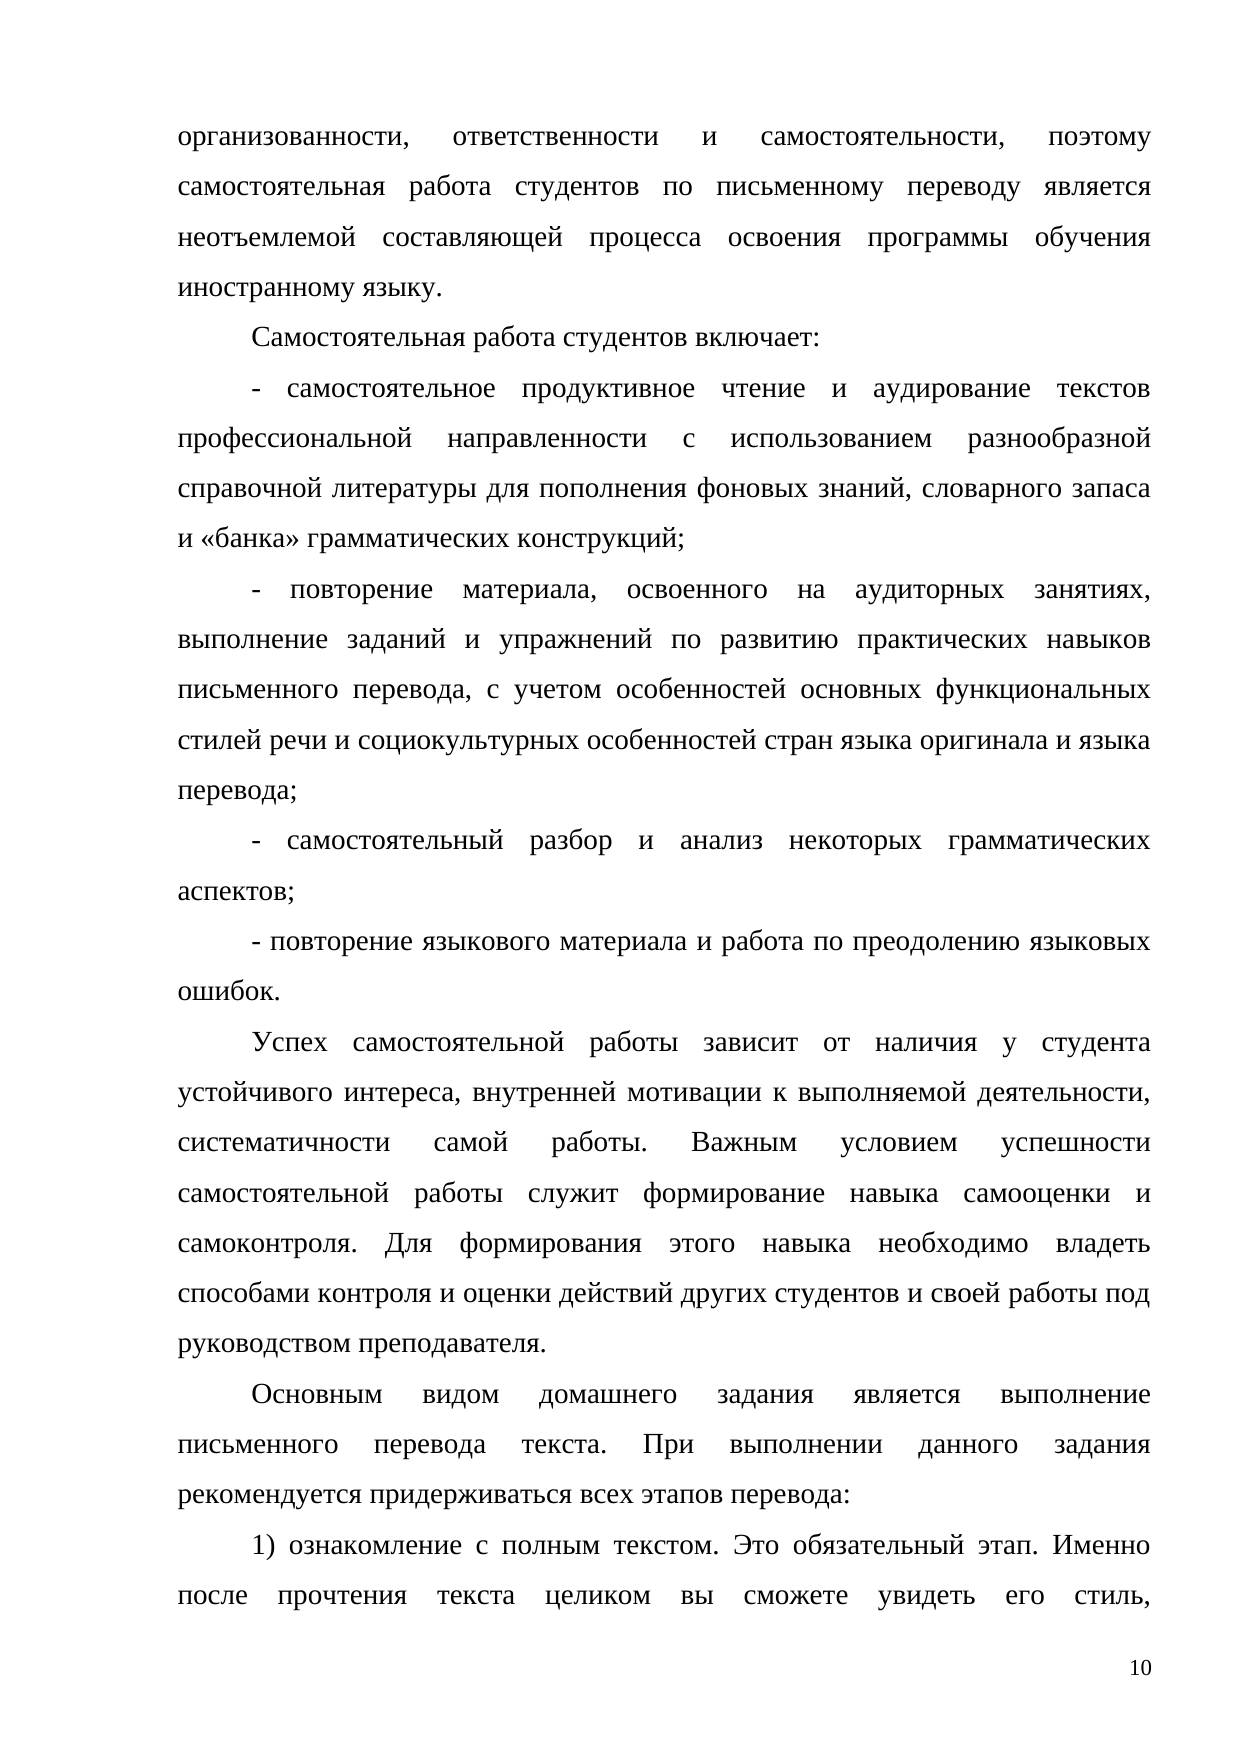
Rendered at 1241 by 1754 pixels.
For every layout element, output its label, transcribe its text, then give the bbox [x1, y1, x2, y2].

text - повторение материала, освоенного на аудиторных занятиях, выполнение заданий и упражнений по развитию практических навыков письменного перевода, с учетом особенностей основных функциональных стилей речи и социокультурных особенностей стран языка оригинала и языка перевода; [177, 571, 1152, 806]
text Самостоятельная работа студентов включает: [177, 319, 1152, 353]
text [177, 118, 1152, 303]
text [177, 1527, 1152, 1611]
text - повторение языкового материала и работа по преодолению языковых ошибок. [177, 923, 1152, 1007]
text - самостоятельный разбор и анализ некоторых грамматических аспектов; [177, 822, 1152, 906]
text - самостоятельное продуктивное чтение и аудирование текстов профессиональной направленности с использованием разнообразной справочной литературы для пополнения фоновых знаний, словарного запаса и «банка» грамматических конструкций; [177, 370, 1152, 554]
text Основным видом домашнего задания является выполнение письменного перевода текста. При выполнении данного задания рекомендуется придерживаться всех этапов перевода: [177, 1376, 1152, 1510]
text Успех самостоятельной работы зависит от наличия у студента устойчивого интереса, внутренней мотивации к выполняемой деятельности, систематичности самой работы. Важным условием успешности самостоятельной работы служит формирование навыка самооценки и самоконтроля. Для формирования этого навыка необходимо владеть способами контроля и оценки действий других студентов и своей работы под руководством преподавателя. [177, 1024, 1152, 1359]
